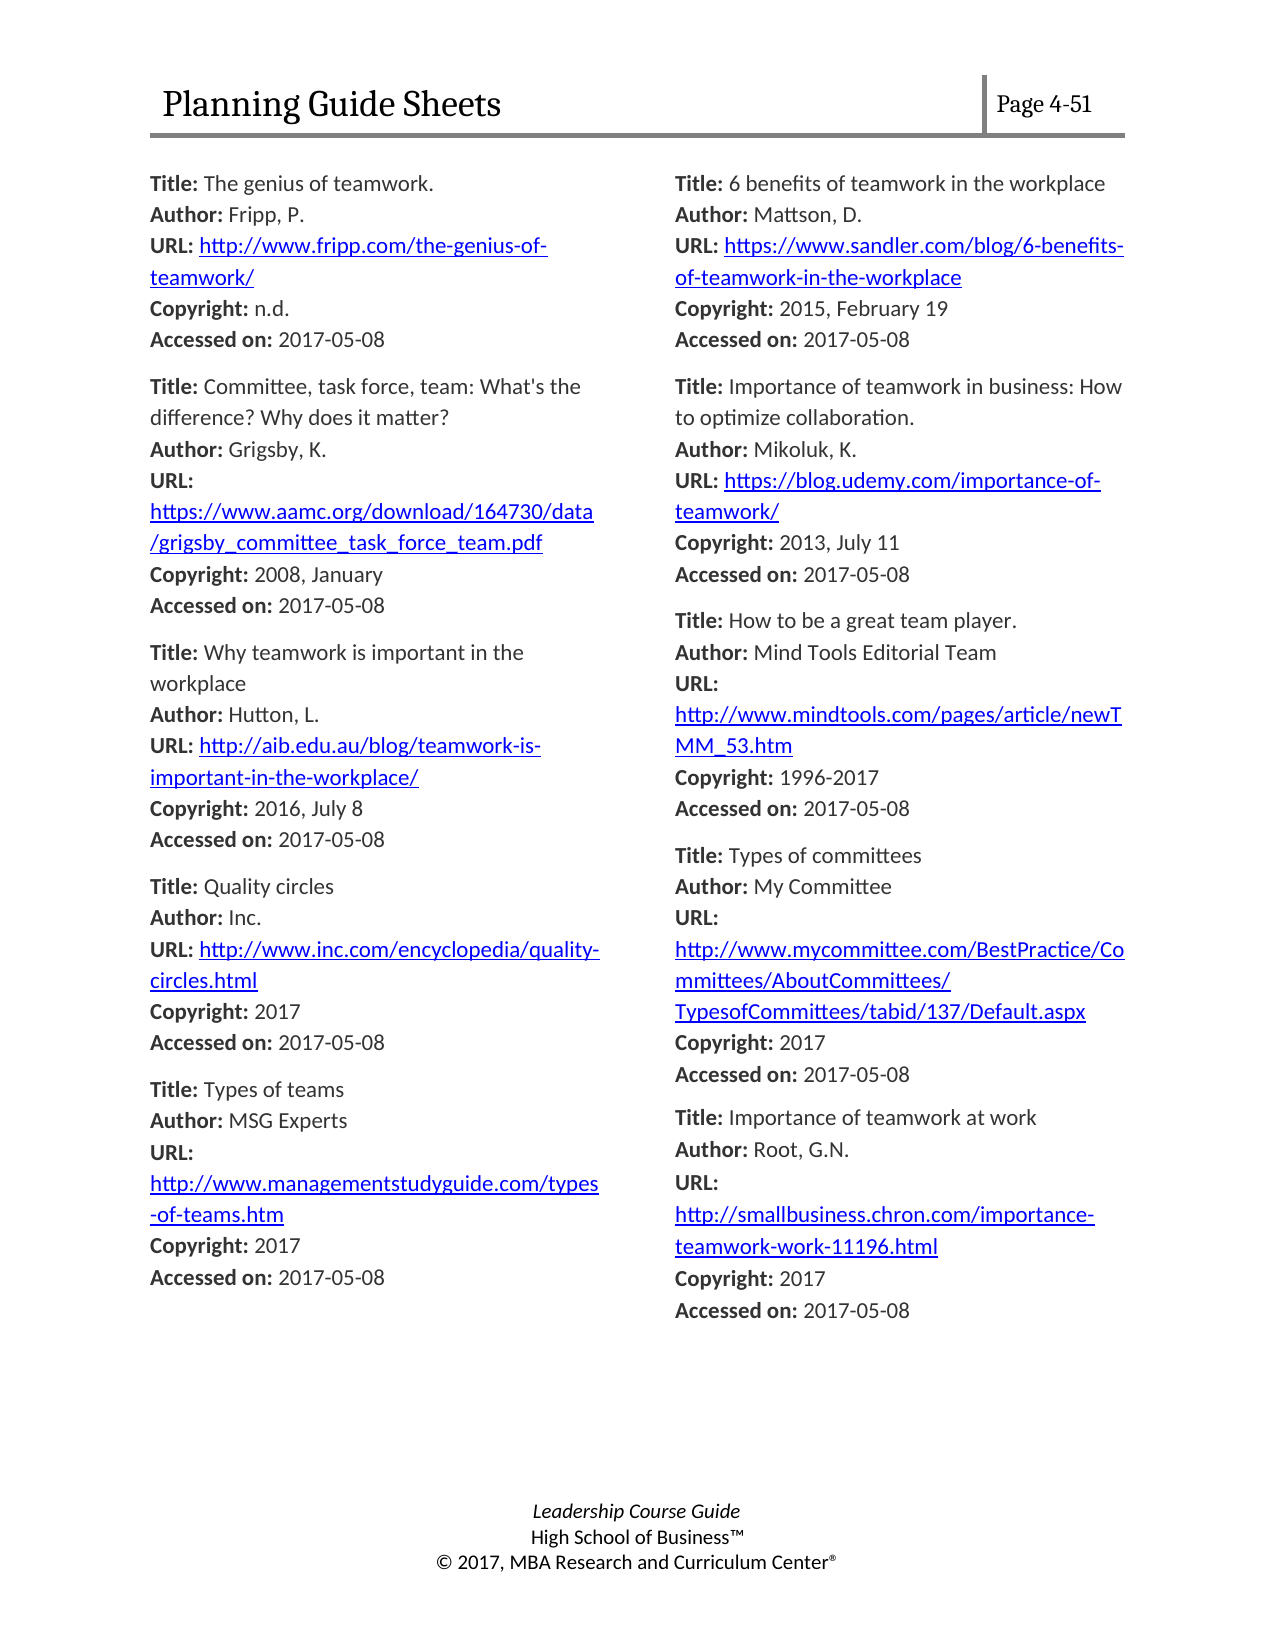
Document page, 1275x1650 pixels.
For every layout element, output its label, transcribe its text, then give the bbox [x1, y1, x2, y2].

text Title: Why teamwork is important in the workplace Author: Hutton, L. URL: http://aib.edu.au/blog/teamwork-is-important-in-the-workplace/ Copyright: 2016, July 8 Accessed on: 2017-05-08 [150, 634, 600, 853]
text Title: The genius of teamwork. Author: Fripp, P. URL: http://www.fripp.com/the-genius-of-teamwork/ Copyright: n.d. Accessed on: 2017-05-08 [150, 166, 600, 353]
text Title: Types of teams Author: MSG Experts URL: http://www.managementstudyguide.com/types-of-teams.htm Copyright: 2017 Accessed on: 2017-05-08 [150, 1072, 600, 1291]
text Title: Committee, task force, team: What's the difference? Why does it matter? Author: Grigsby, K. URL: https://www.aamc.org/download/164730/data/grigsby_committee_task_force_team.pdf Copyright: 2008, January Accessed on: 2017-05-08 [150, 369, 600, 619]
text Title: How to be a great team player. Author: Mind Tools Editorial Team URL: http://www.mindtools.com/pages/article/newTMM_53.htm Copyright: 1996-2017 Accessed on: 2017-05-08 [675, 603, 1125, 822]
text Title: Types of committees Author: My Committee URL: http://www.mycommittee.com/BestPractice/Committees/AboutCommittees/TypesofCommittees/tabid/137/Default.aspx Copyright: 2017 Accessed on: 2017-05-08 [675, 960, 1125, 1088]
text Title: Types of committees Author: My Committee URL: http://www.mycommittee.com/BestPractice/Committees/AboutCommittees/TypesofCommittees/tabid/137/Default.aspx Copyright: 2017 Accessed on: 2017-05-08 [675, 838, 1125, 959]
text Title: Importance of teamwork in business: How to optimize collaboration. Author: Mikoluk, K. URL: https://blog.udemy.com/importance-of-teamwork/ Copyright: 2013, July 11 Accessed on: 2017-05-08 [675, 369, 1125, 588]
text Title: Quality circles Author: Inc. URL: http://www.inc.com/encyclopedia/quality-circles.html Copyright: 2017 Accessed on: 2017-05-08 [150, 869, 600, 1056]
text Title: 6 benefits of teamwork in the workplace Author: Mattson, D. URL: https://www.sandler.com/blog/6-benefits-of-teamwork-in-the-workplace Copyright: 2015, February 19 Accessed on: 2017-05-08 [675, 166, 1125, 353]
text Title: Importance of teamwork at work Author: Root, G.N. URL: http://smallbusiness.chron.com/importance-teamwork-work-11196.html Copyright: 2017 Accessed on: 2017-05-08 [675, 1103, 1125, 1324]
